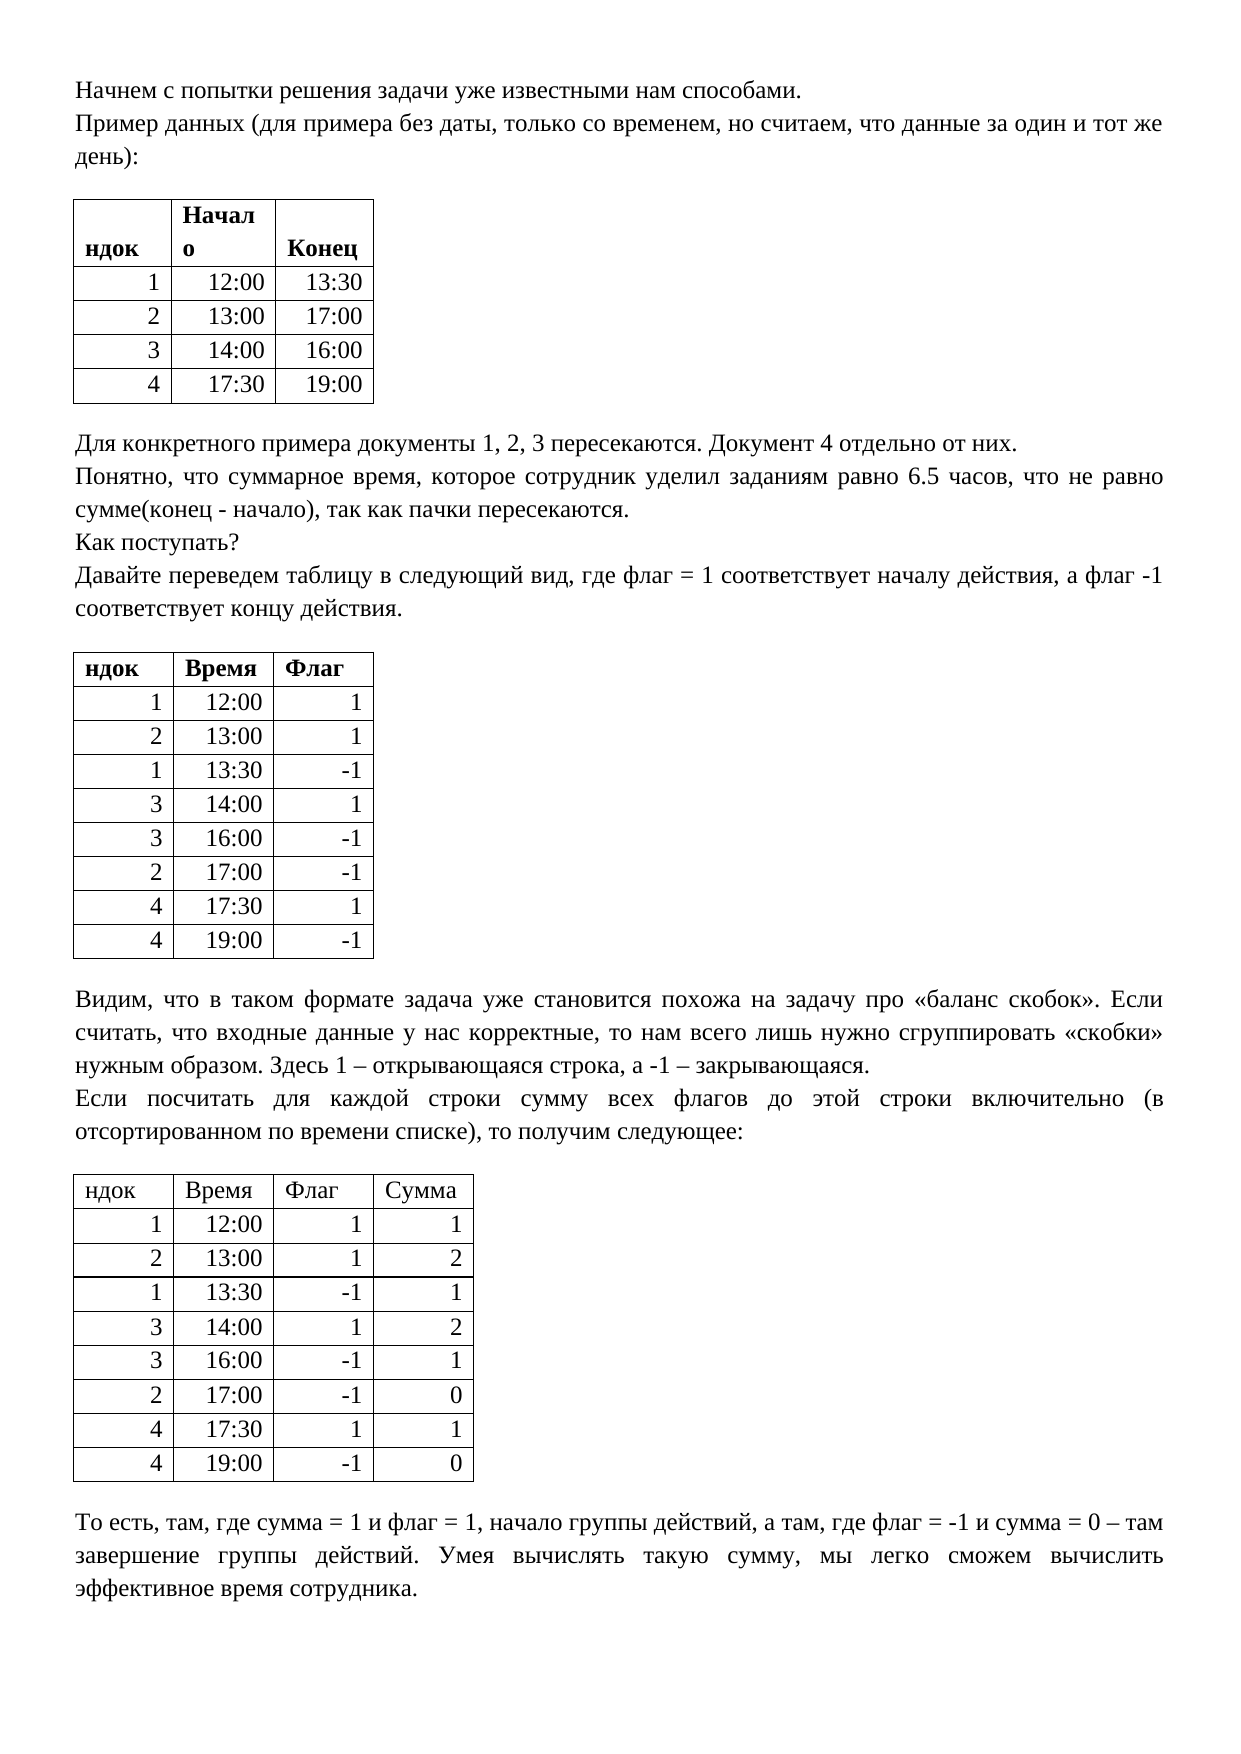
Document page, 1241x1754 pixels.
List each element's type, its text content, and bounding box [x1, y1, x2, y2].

table_cell 4 [74, 1448, 173, 1481]
table_cell 1 [274, 687, 373, 720]
table_cell 1 [274, 721, 373, 754]
table_cell 1 [74, 267, 171, 300]
text Давайте переведем таблицу в следующий вид, где флаг = 1 соответствует началу действия, а флаг -1 соответствует концу действия. [75, 561, 1165, 622]
table_cell 16:00 [276, 335, 373, 368]
table_cell 2 [74, 1244, 173, 1276]
text Пример данных (для примера без даты, только со временем, но считаем, что данные за один и тот же день): [75, 108, 1165, 170]
table_header Время [174, 653, 273, 686]
table_cell 2 [74, 857, 173, 890]
table_cell 14:00 [174, 1312, 273, 1344]
text Понятно, что суммарное время, которое сотрудник уделил заданиям равно 6.5 часов, что не равно сумме(конец - начало), так как пачки пересекаются. [75, 461, 1165, 523]
table_cell 1 [274, 1244, 373, 1276]
table_cell 2 [74, 721, 173, 754]
table_cell -1 [274, 1380, 373, 1413]
table_cell -1 [274, 925, 373, 958]
table_cell 1 [274, 789, 373, 822]
table_cell -1 [274, 1278, 373, 1311]
table_cell 13:30 [174, 1278, 273, 1311]
table_cell 3 [74, 1312, 173, 1344]
table_cell -1 [274, 755, 373, 788]
table_header Флаг [274, 653, 373, 686]
table_cell -1 [274, 857, 373, 890]
table_cell 14:00 [172, 335, 275, 368]
text То есть, там, где сумма = 1 и флаг = 1, начало группы действий, а там, где флаг = -1 и сумма = 0 – там завершение группы действий. Умея вычислять такую сумму, мы легко сможем вычислить эффективное время сотрудника. [75, 1507, 1165, 1602]
table_cell 2 [374, 1244, 473, 1276]
table_cell 1 [274, 1209, 373, 1242]
table_cell 19:00 [174, 1448, 273, 1481]
table_header ндок [74, 653, 173, 686]
table_cell 13:00 [174, 721, 273, 754]
table_cell 17:30 [174, 1414, 273, 1447]
text Если посчитать для каждой строки сумму всех флагов до этой строки включительно (в отсортированном по времени списке), то получим следующее: [75, 1083, 1165, 1145]
table_cell 2 [374, 1312, 473, 1344]
table_cell 1 [74, 755, 173, 788]
table_cell 1 [374, 1209, 473, 1242]
table_cell 14:00 [174, 789, 273, 822]
text Начнем с попытки решения задачи уже известными нам способами. [75, 75, 1165, 104]
table_cell 1 [374, 1346, 473, 1379]
text Для конкретного примера документы 1, 2, 3 пересекаются. Документ 4 отдельно от них. [75, 428, 1165, 457]
table_cell 1 [274, 1414, 373, 1447]
table_header Сумма [374, 1175, 473, 1208]
table_cell 17:30 [174, 891, 273, 924]
table_cell 13:00 [172, 301, 275, 334]
table_cell 3 [74, 1346, 173, 1379]
table_header Флаг [274, 1175, 373, 1208]
table_cell 19:00 [276, 369, 373, 402]
table_cell 3 [74, 789, 173, 822]
table_cell 4 [74, 925, 173, 958]
table_cell 19:00 [174, 925, 273, 958]
table_cell 1 [374, 1278, 473, 1311]
table_cell 3 [74, 335, 171, 368]
table_cell 1 [374, 1414, 473, 1447]
table_cell 1 [274, 1312, 373, 1344]
table_cell 13:30 [174, 755, 273, 788]
table_cell -1 [274, 1346, 373, 1379]
table_cell 2 [74, 301, 171, 334]
table_cell -1 [274, 1448, 373, 1481]
table_cell 17:00 [174, 857, 273, 890]
table_cell -1 [274, 823, 373, 856]
table_cell 1 [74, 1209, 173, 1242]
table_cell 4 [74, 891, 173, 924]
table_cell 16:00 [174, 1346, 273, 1379]
table_cell 4 [74, 1414, 173, 1447]
table_header Начало [172, 200, 275, 266]
table_cell 1 [74, 687, 173, 720]
table_header ндок [74, 200, 171, 266]
table_cell 13:30 [276, 267, 373, 300]
table_header Время [174, 1175, 273, 1208]
table_cell 13:00 [174, 1244, 273, 1276]
table_header Конец [276, 200, 373, 266]
table_cell 4 [74, 369, 171, 402]
table_cell 3 [74, 823, 173, 856]
table_cell 17:30 [172, 369, 275, 402]
table_cell 2 [74, 1380, 173, 1413]
table_cell 12:00 [174, 1209, 273, 1242]
table_cell 12:00 [174, 687, 273, 720]
table_cell 17:00 [174, 1380, 273, 1413]
table_cell 12:00 [172, 267, 275, 300]
table_cell 0 [374, 1380, 473, 1413]
text Видим, что в таком формате задача уже становится похожа на задачу про «баланс скобок». Если считать, что входные данные у нас корректные, то нам всего лишь нужно сгруппировать «скобки» нужным образом. Здесь 1 – открывающаяся строка, а -1 – закрывающаяся. [75, 984, 1165, 1079]
table_cell 1 [274, 891, 373, 924]
table_cell 16:00 [174, 823, 273, 856]
text Как поступать? [75, 527, 1165, 556]
table_cell 17:00 [276, 301, 373, 334]
table_cell 1 [74, 1278, 173, 1311]
table_cell 0 [374, 1448, 473, 1481]
table_header ндок [74, 1175, 173, 1208]
